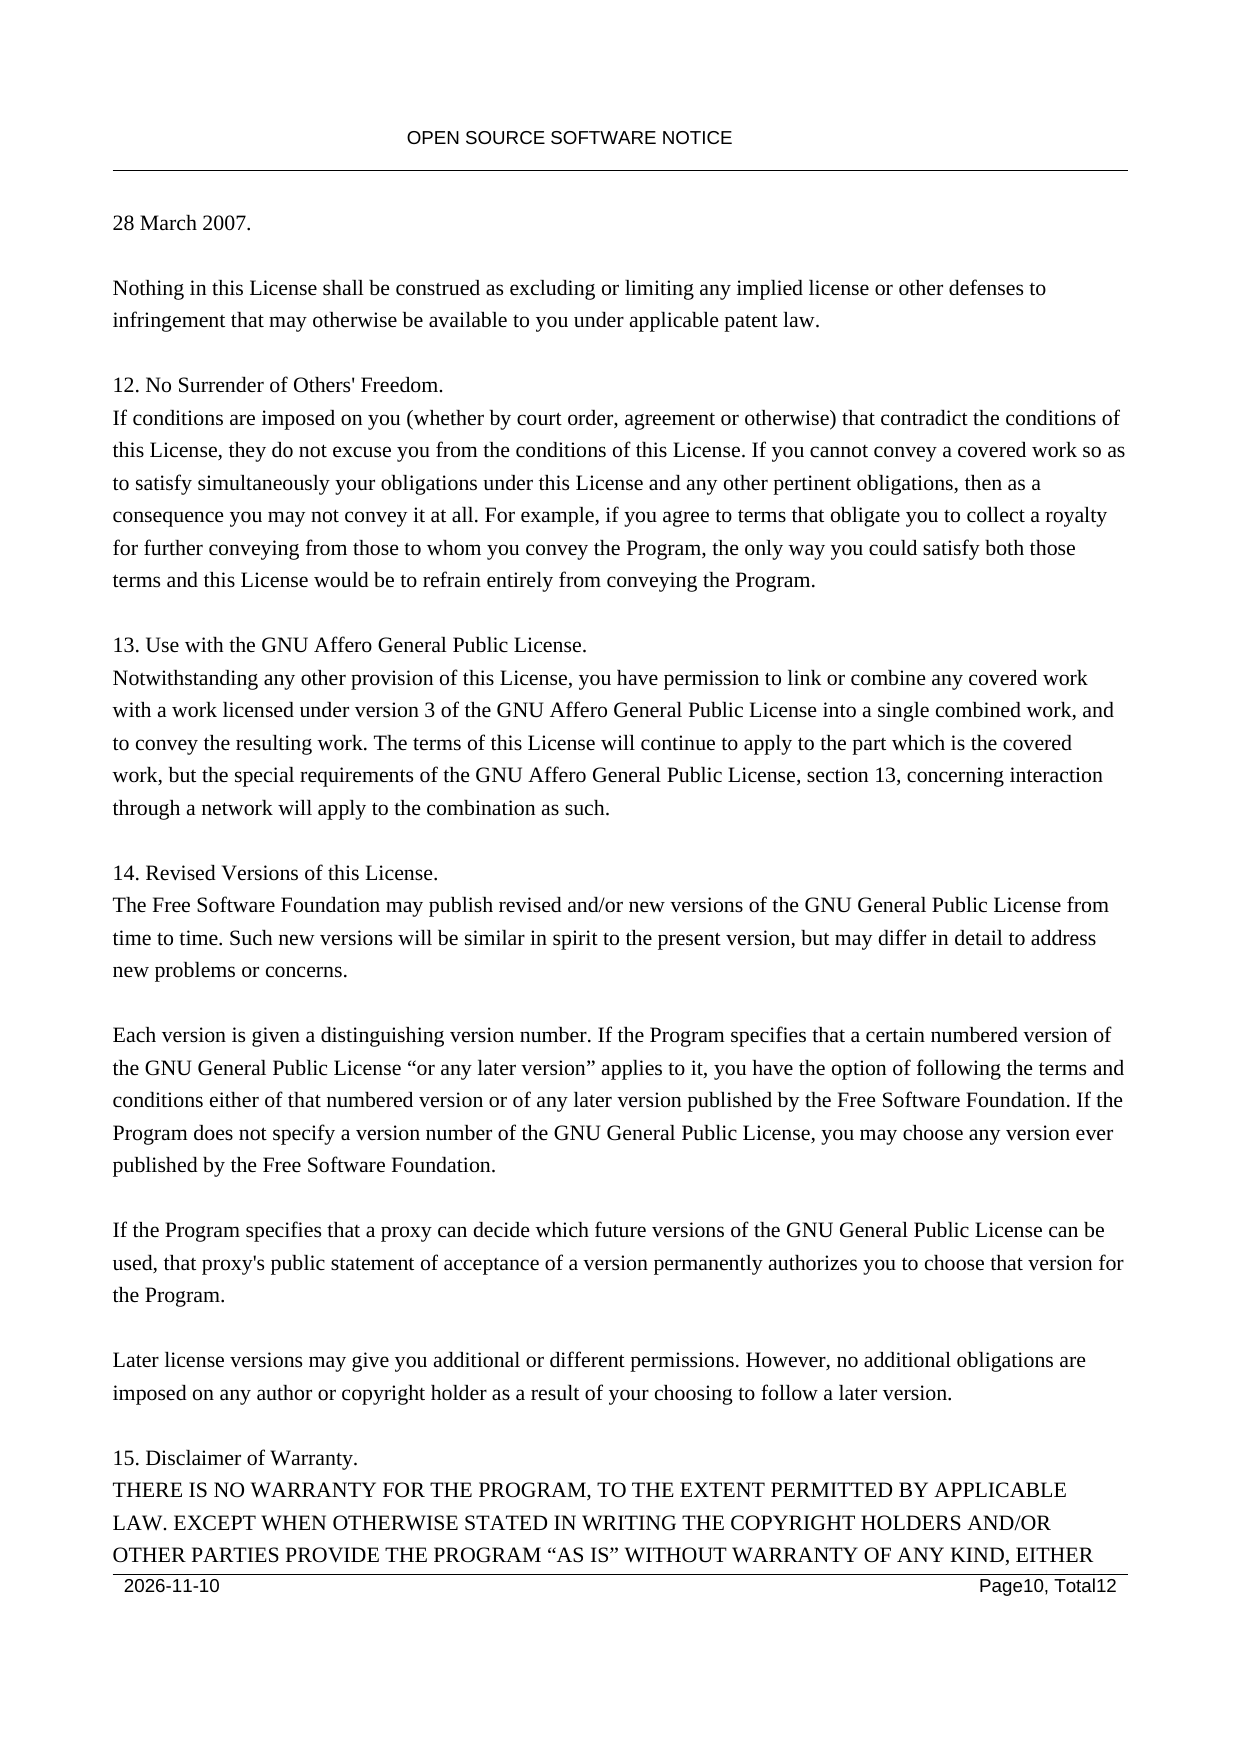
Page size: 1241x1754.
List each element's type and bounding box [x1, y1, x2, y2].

text [112, 206, 1128, 1571]
